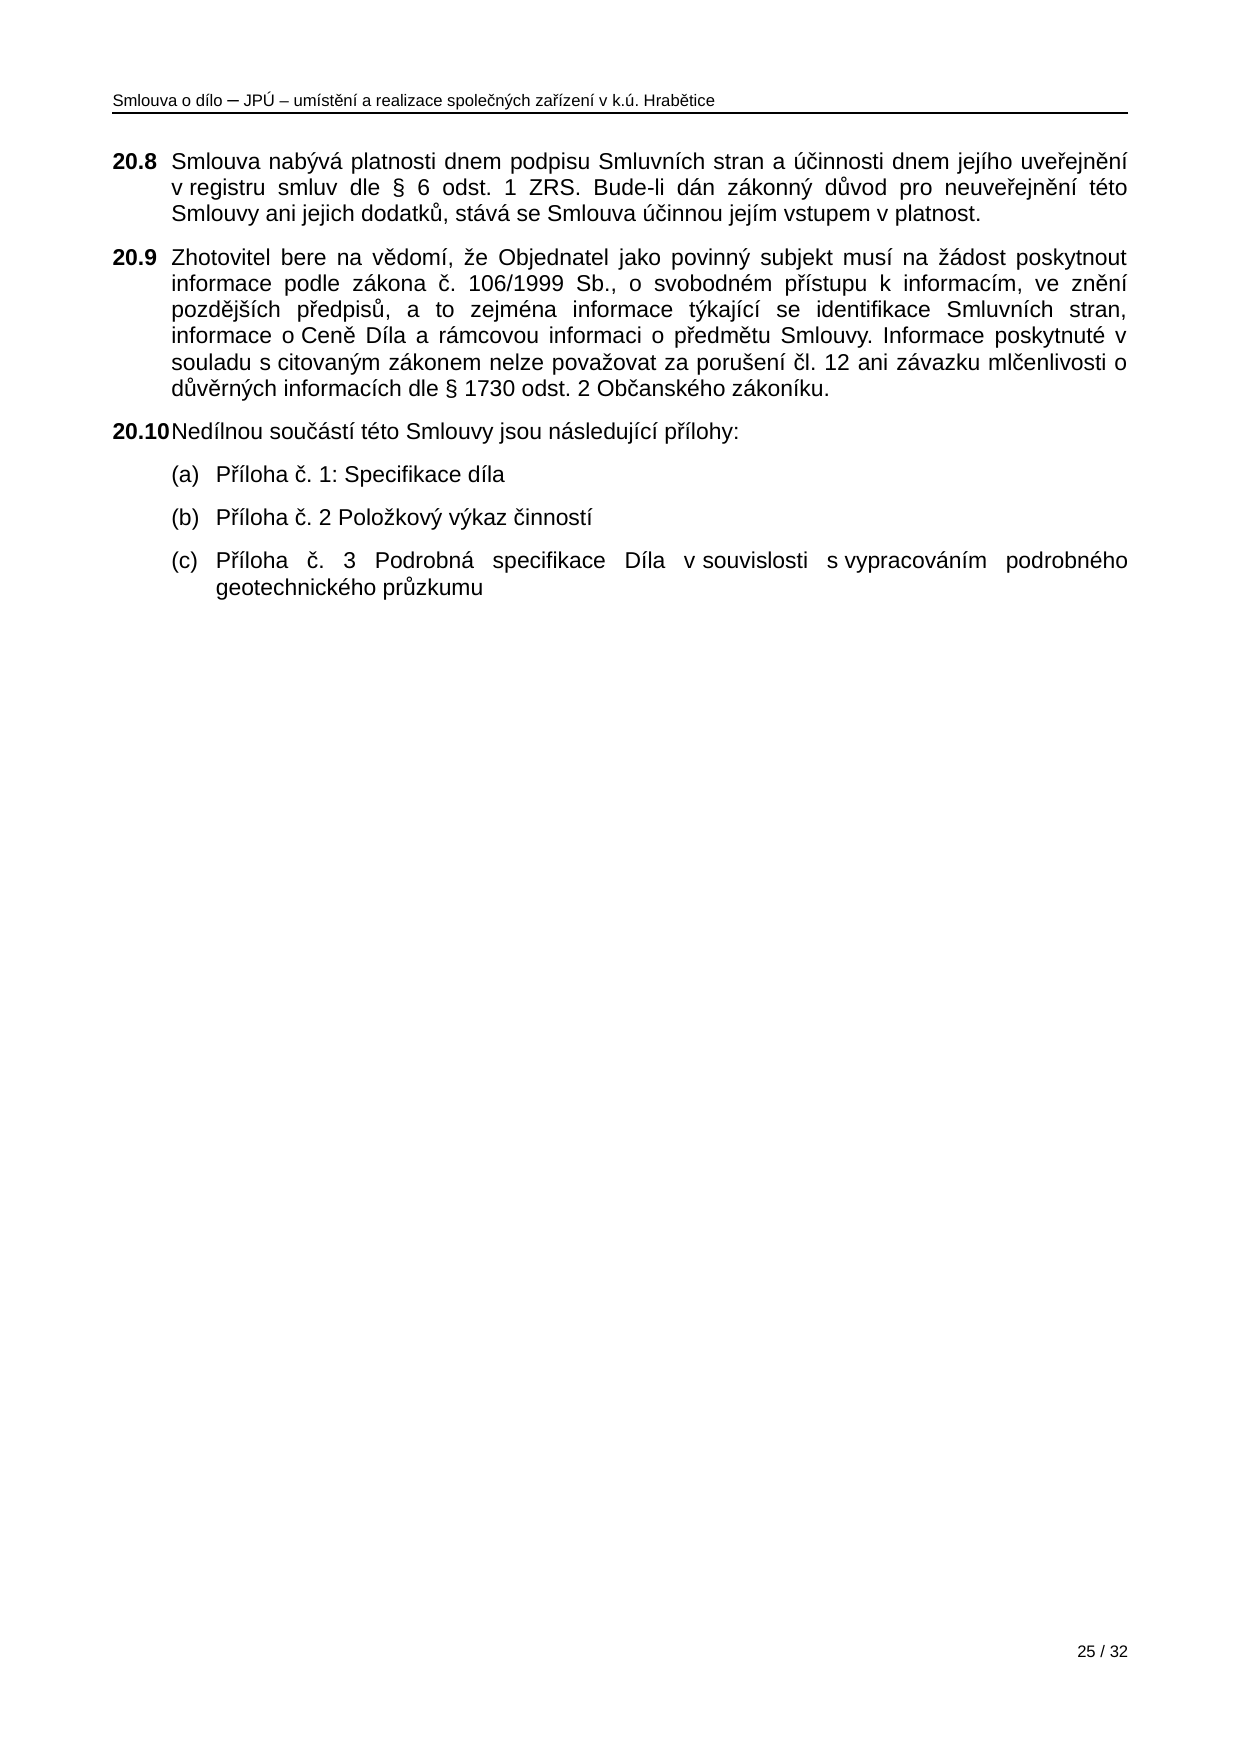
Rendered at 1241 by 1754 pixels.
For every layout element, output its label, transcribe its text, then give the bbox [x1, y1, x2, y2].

text Smlouva nabývá platnosti dnem podpisu Smluvních stran a účinnosti dnem jejího uveřejnění v registru smluv dle § 6 odst. 1 ZRS. Bude-li dán zákonný důvod pro neuveřejnění této Smlouvy ani jejich dodatků, stává se Smlouva účinnou jejím vstupem v platnost. [112, 148, 1128, 227]
text Zhotovitel bere na vědomí, že Objednatel jako povinný subjekt musí na žádost poskytnout informace podle zákona č. 106/1999 Sb., o svobodném přístupu k informacím, ve znění pozdějších předpisů, a to zejména informace týkající se identifikace Smluvních stran, informace o Ceně Díla a rámcovou informaci o předmětu Smlouvy. Informace poskytnuté v souladu s citovaným zákonem nelze považovat za porušení čl. 12 ani závazku mlčenlivosti o důvěrných informacích dle § 1730 odst. 2 Občanského zákoníku. [112, 243, 1128, 402]
list Příloha č. 1: Specifikace díla [171, 461, 1128, 488]
list Příloha č. 2 Položkový výkaz činností [171, 504, 1128, 531]
list Příloha č. 3 Podrobná specifikace Díla v souvislosti s vypracováním podrobného geotechnického průzkumu [171, 547, 1128, 600]
text Nedílnou součástí této Smlouvy jsou následující přílohy: [112, 418, 1128, 444]
